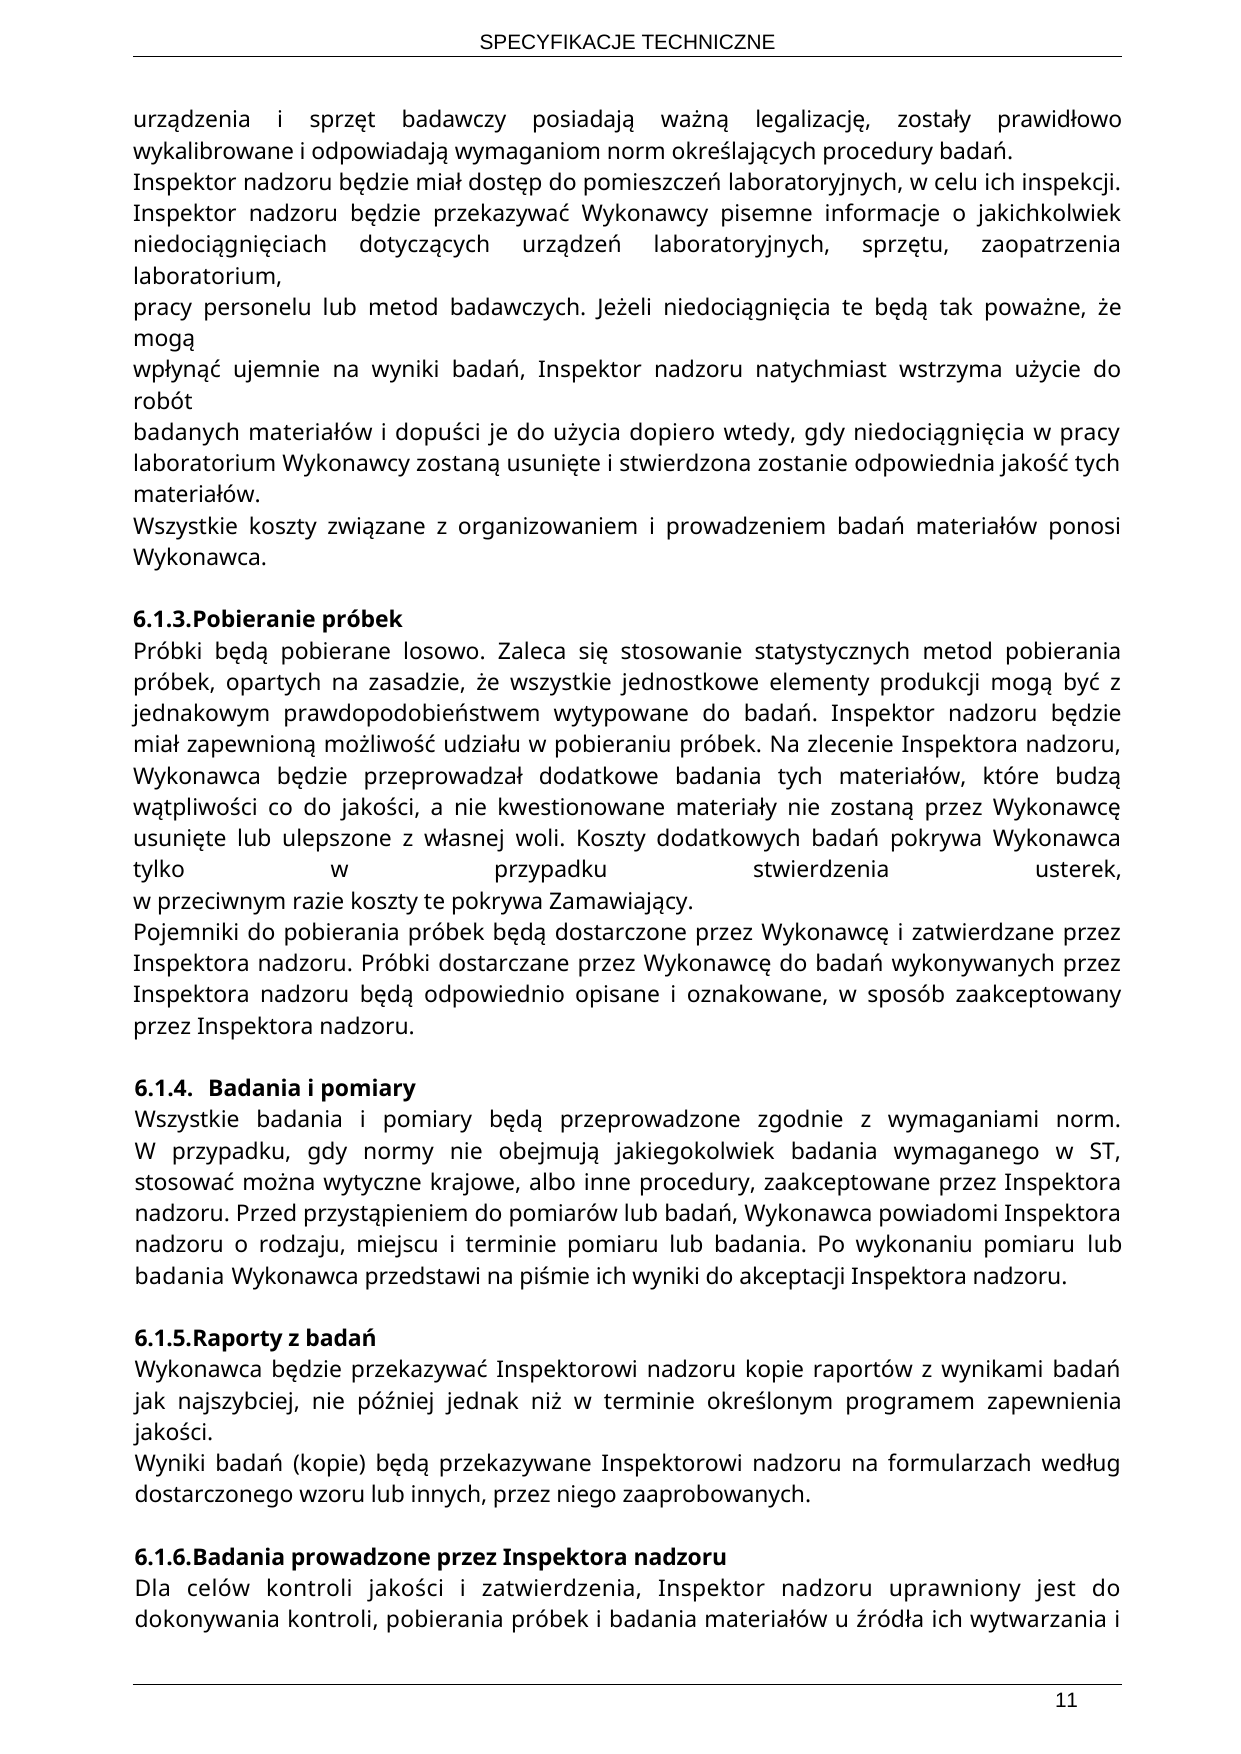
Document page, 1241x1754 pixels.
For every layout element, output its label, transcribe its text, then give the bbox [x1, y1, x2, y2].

text 6.1.6. Badania prowadzone przez Inspektora nadzoru [134, 1541, 1122, 1572]
text Inspektor nadzoru będzie miał dostęp do pomieszczeń laboratoryjnych, w celu ich inspekcji. Inspektor nadzoru będzie przekazywać Wykonawcy pisemne informacje o jakichkolwiek niedociągnięciach dotyczących urządzeń laboratoryjnych, sprzętu, zaopatrzenia laboratorium, pracy personelu lub metod badawczych. Jeżeli niedociągnięcia te będą tak poważne, że mogą wpłynąć ujemnie na wyniki badań, Inspektor nadzoru natychmiast wstrzyma użycie do robót badanych materiałów i dopuści je do użycia dopiero wtedy, gdy niedociągnięcia w pracy laboratorium Wykonawcy zostaną usunięte i stwierdzona zostanie odpowiednia jakość tych materiałów. [133, 166, 1122, 510]
text Próbki będą pobierane losowo. Zaleca się stosowanie statystycznych metod pobierania próbek, opartych na zasadzie, że wszystkie jednostkowe elementy produkcji mogą być z jednakowym prawdopodobieństwem wytypowane do badań. Inspektor nadzoru będzie miał zapewnioną możliwość udziału w pobieraniu próbek. Na zlecenie Inspektora nadzoru, Wykonawca będzie przeprowadzał dodatkowe badania tych materiałów, które budzą wątpliwości co do jakości, a nie kwestionowane materiały nie zostaną przez Wykonawcę usunięte lub ulepszone z własnej woli. Koszty dodatkowych badań pokrywa Wykonawca tylko w przypadku stwierdzenia usterek, w przeciwnym razie koszty te pokrywa Zamawiający. [133, 635, 1122, 916]
text 6.1.4. Badania i pomiary [134, 1072, 1122, 1103]
text Wykonawca będzie przekazywać Inspektorowi nadzoru kopie raportów z wynikami badań jak najszybciej, nie później jednak niż w terminie określonym programem zapewnienia jakości. [134, 1353, 1122, 1447]
text Wszystkie badania i pomiary będą przeprowadzone zgodnie z wymaganiami norm. W przypadku, gdy normy nie obejmują jakiegokolwiek badania wymaganego w ST, stosować można wytyczne krajowe, albo inne procedury, zaakceptowane przez Inspektora nadzoru. Przed przystąpieniem do pomiarów lub badań, Wykonawca powiadomi Inspektora nadzoru o rodzaju, miejscu i terminie pomiaru lub badania. Po wykonaniu pomiaru lub badania Wykonawca przedstawi na piśmie ich wyniki do akceptacji Inspektora nadzoru. [134, 1103, 1122, 1291]
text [133, 103, 1122, 166]
text 6.1.3. Pobieranie próbek [133, 603, 1122, 635]
text Wszystkie koszty związane z organizowaniem i prowadzeniem badań materiałów ponosi Wykonawca. [133, 510, 1122, 572]
text Pojemniki do pobierania próbek będą dostarczone przez Wykonawcę i zatwierdzane przez Inspektora nadzoru. Próbki dostarczane przez Wykonawcę do badań wykonywanych przez Inspektora nadzoru będą odpowiednio opisane i oznakowane, w sposób zaakceptowany przez Inspektora nadzoru. [133, 916, 1122, 1041]
text 6.1.5. Raporty z badań [134, 1322, 1122, 1353]
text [134, 1572, 1122, 1635]
text Wyniki badań (kopie) będą przekazywane Inspektorowi nadzoru na formularzach według dostarczonego wzoru lub innych, przez niego zaaprobowanych. [134, 1447, 1122, 1510]
